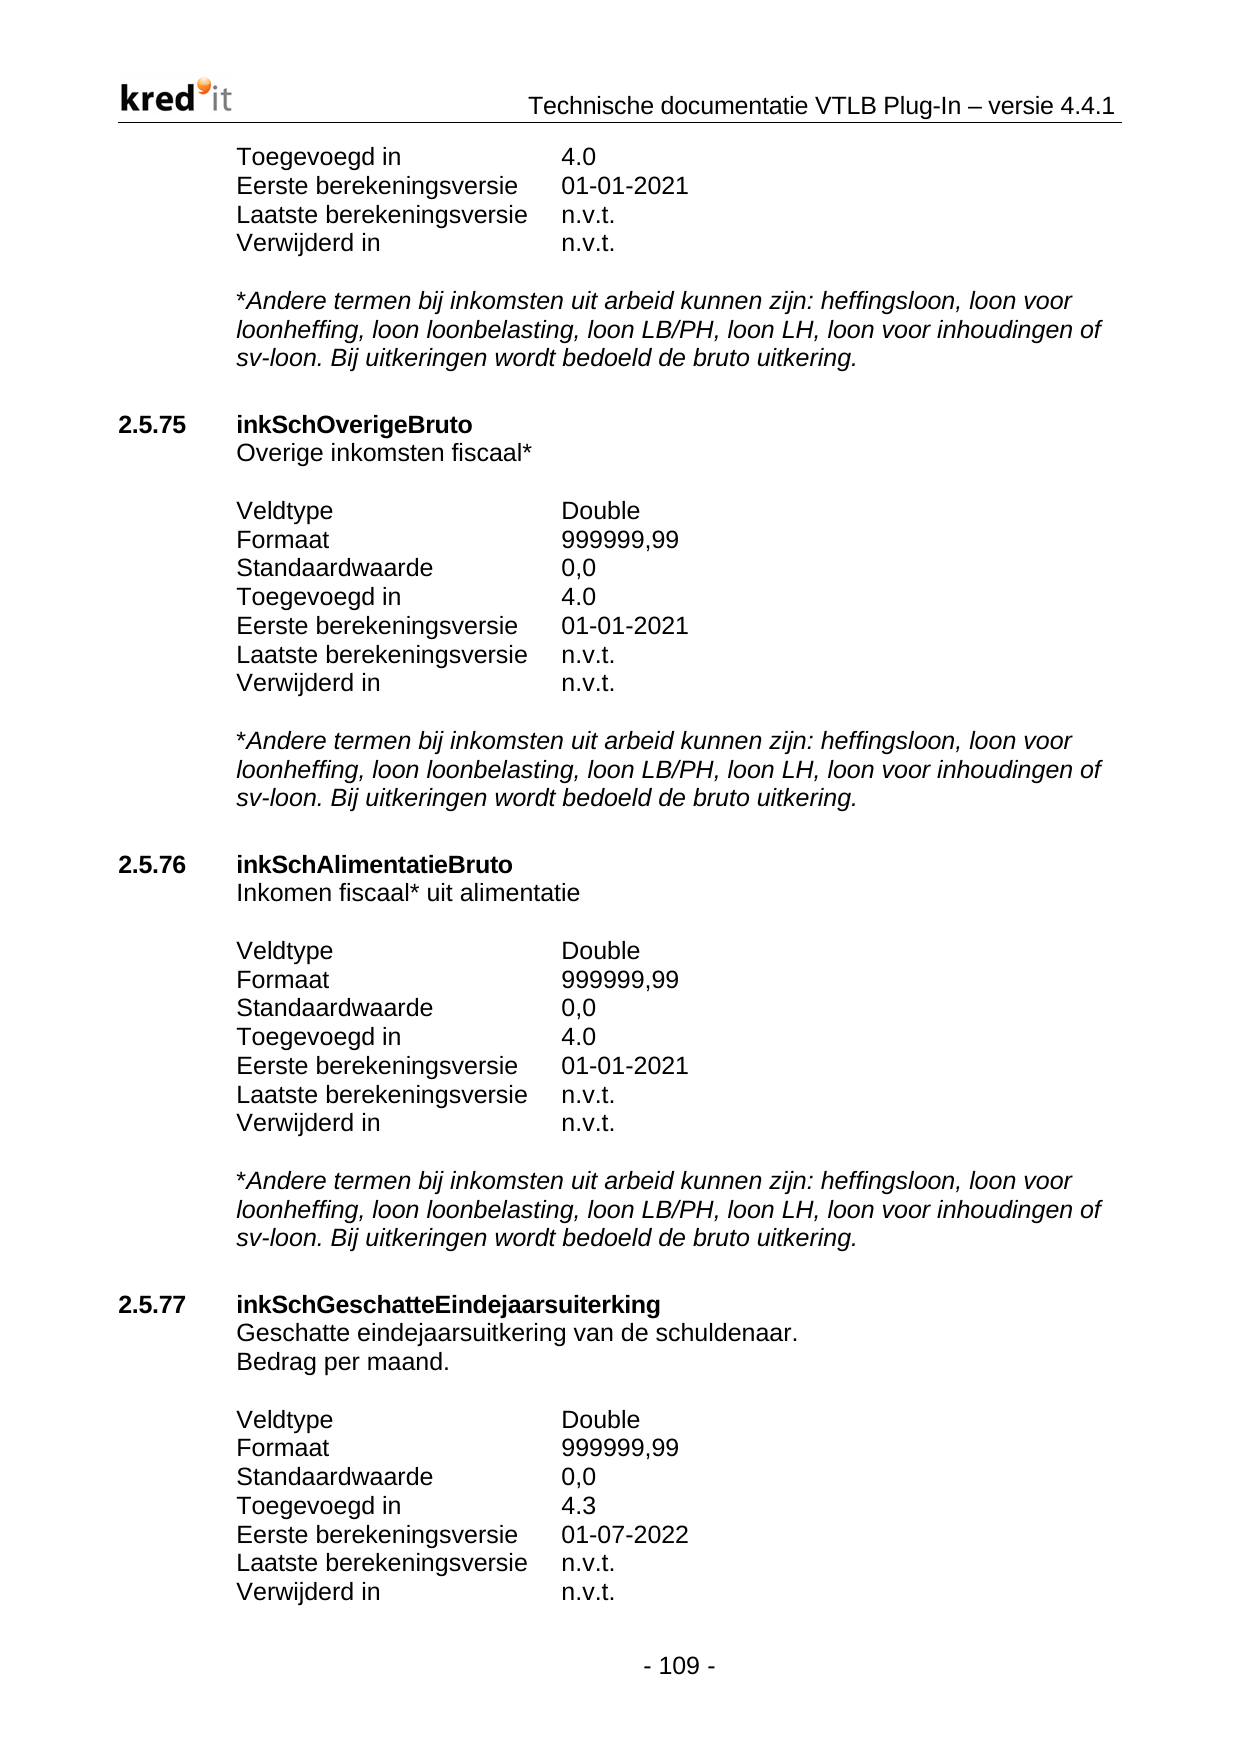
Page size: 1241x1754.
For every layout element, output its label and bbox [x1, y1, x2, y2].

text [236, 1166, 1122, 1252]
picture [118, 73, 234, 115]
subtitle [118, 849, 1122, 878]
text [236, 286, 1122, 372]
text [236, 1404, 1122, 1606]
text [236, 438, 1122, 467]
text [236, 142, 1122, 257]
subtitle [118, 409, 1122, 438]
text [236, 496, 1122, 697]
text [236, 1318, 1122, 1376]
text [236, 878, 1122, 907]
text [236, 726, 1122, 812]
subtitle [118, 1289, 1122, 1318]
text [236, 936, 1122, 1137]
